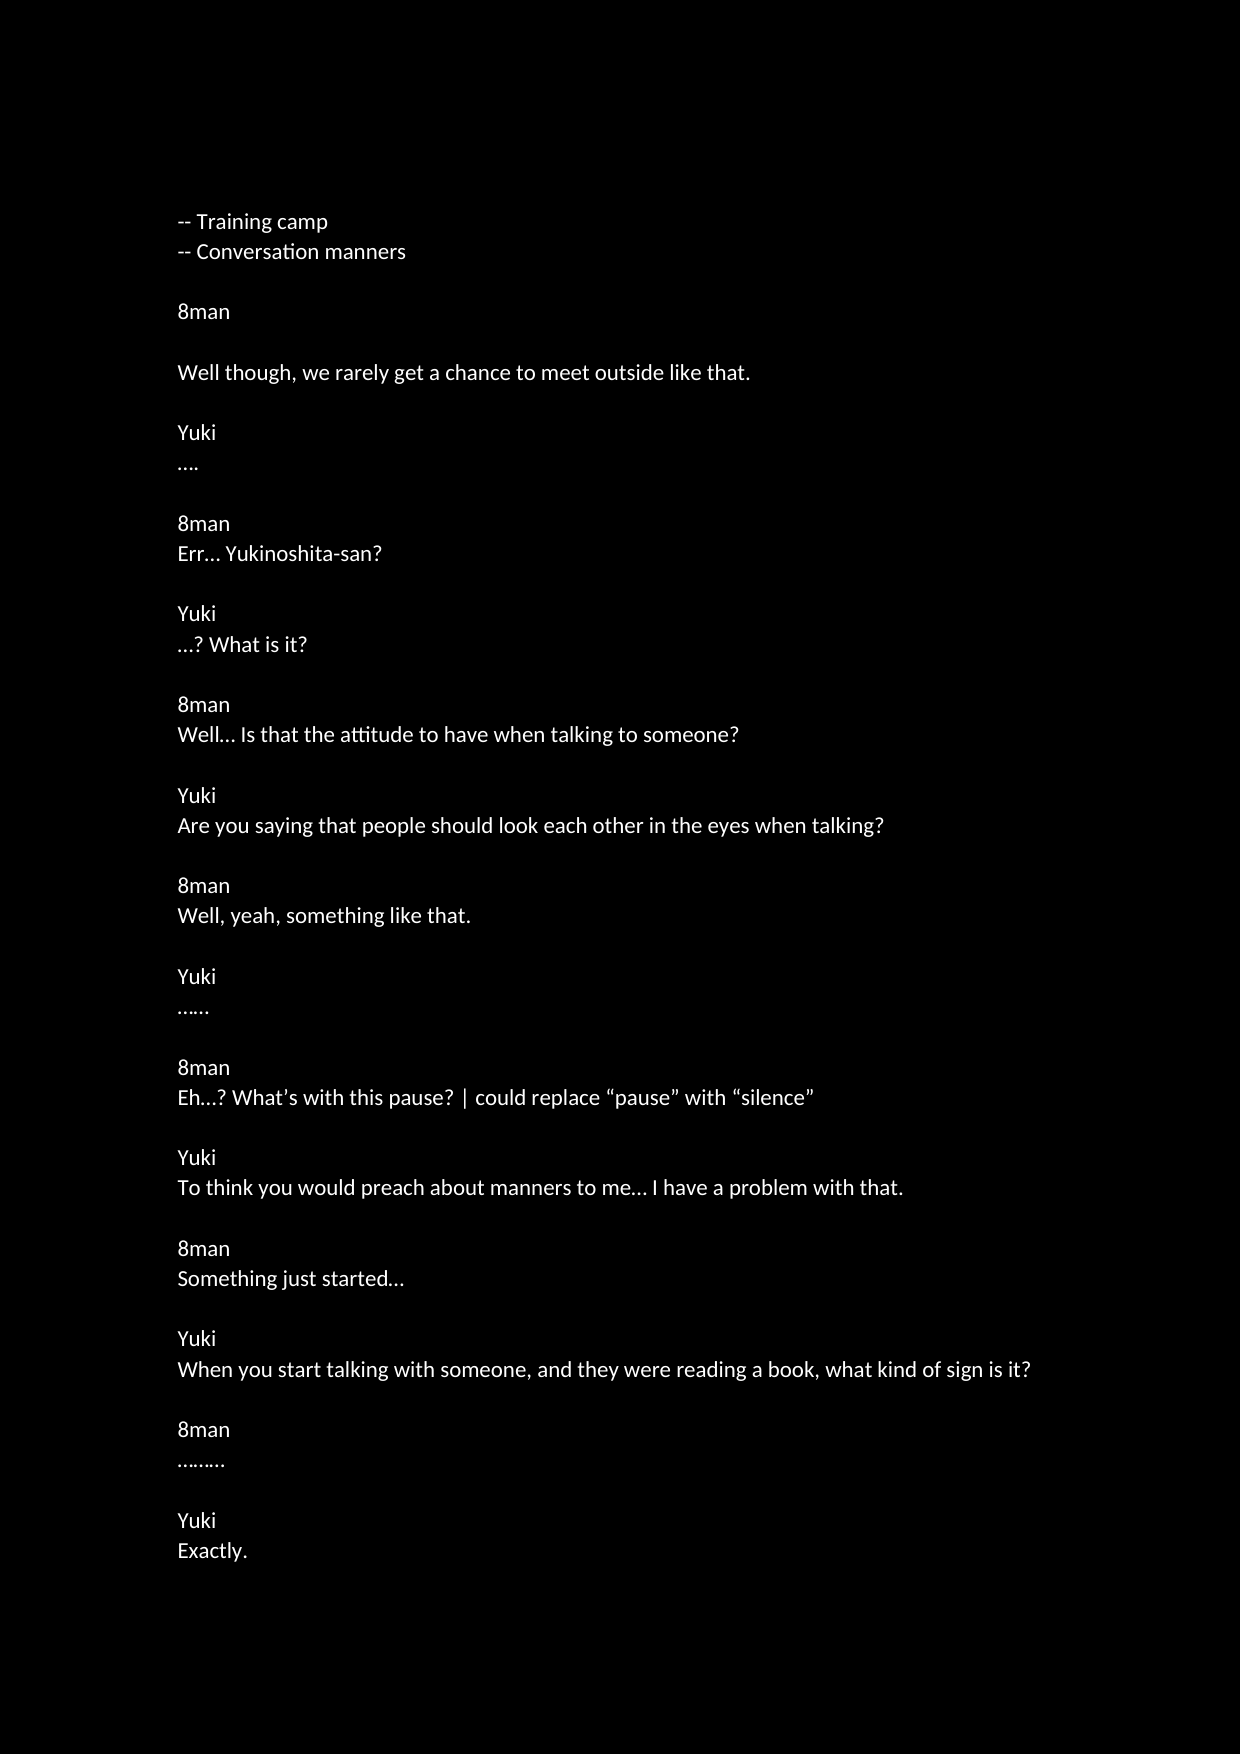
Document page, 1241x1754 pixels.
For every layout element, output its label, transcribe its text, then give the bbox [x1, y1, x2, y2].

text Eh…? What’s with this pause? | could replace “pause” with “silence” [177, 1083, 1063, 1111]
text Yuki [177, 781, 1063, 809]
text 8man [177, 297, 1063, 325]
text Yuki [177, 599, 1063, 627]
text Yuki [177, 962, 1063, 990]
text To think you would preach about manners to me… I have a problem with that. [177, 1173, 1063, 1201]
text Yuki [177, 1324, 1063, 1352]
text 8man [177, 871, 1063, 899]
text …. [177, 448, 1063, 476]
text …? What is it? [177, 630, 1063, 658]
text Err… Yukinoshita-san? [177, 539, 1063, 567]
text Yuki [177, 1506, 1063, 1534]
text Are you saying that people should look each other in the eyes when talking? [177, 811, 1063, 839]
text 8man [177, 1415, 1063, 1443]
text 8man [177, 509, 1063, 537]
text Something just started… [177, 1264, 1063, 1292]
text …… [177, 992, 1063, 1020]
text Exactly. [177, 1536, 1063, 1564]
text 8man [177, 690, 1063, 718]
text Yuki [177, 418, 1063, 446]
text Well though, we rarely get a chance to meet outside like that. [177, 358, 1063, 386]
text Well… Is that the attitude to have when talking to someone? [177, 720, 1063, 748]
text -- Training camp [177, 207, 1063, 235]
text -- Conversation manners [177, 237, 1063, 265]
text 8man [177, 1053, 1063, 1081]
text When you start talking with someone, and they were reading a book, what kind of sign is it? [177, 1355, 1063, 1383]
text Well, yeah, something like that. [177, 902, 1063, 929]
text Yuki [177, 1143, 1063, 1171]
text 8man [177, 1234, 1063, 1262]
text ……… [177, 1445, 1063, 1473]
